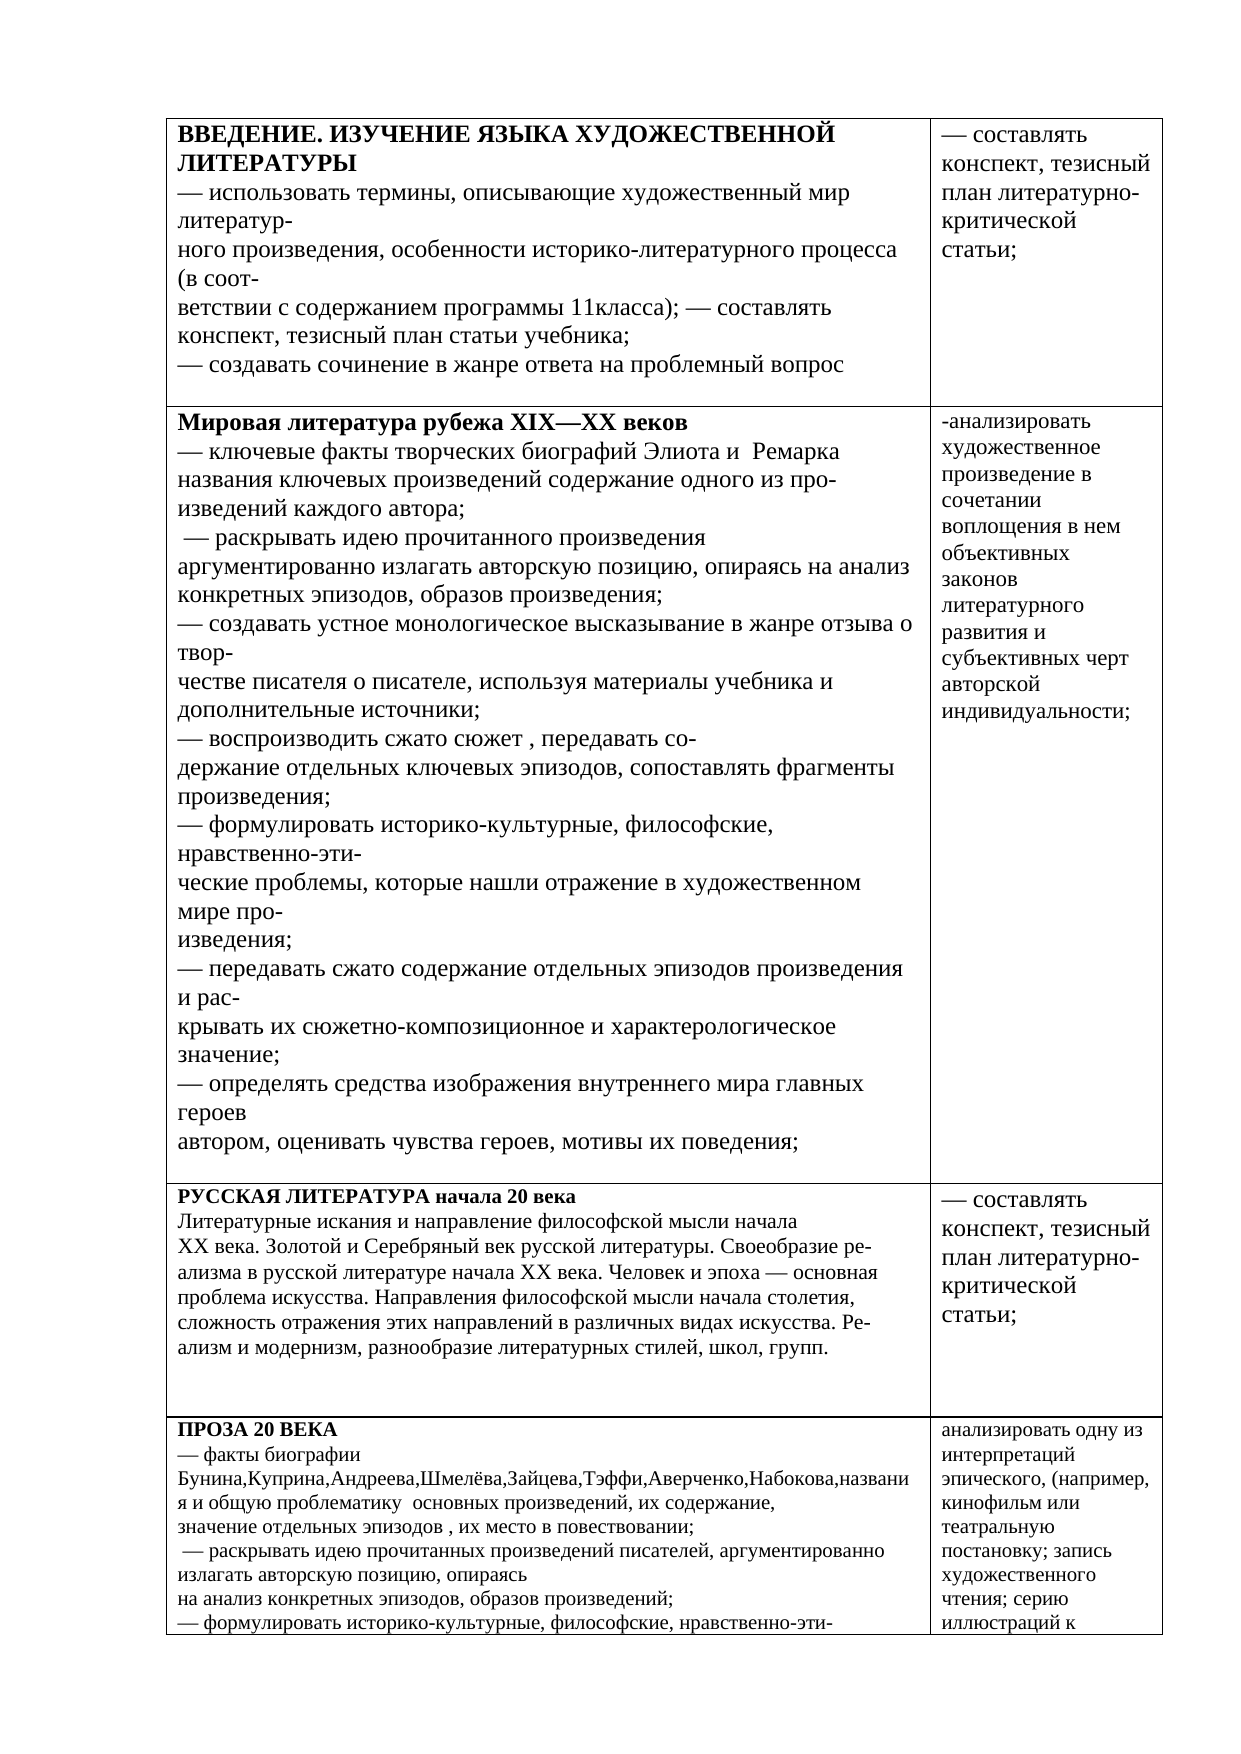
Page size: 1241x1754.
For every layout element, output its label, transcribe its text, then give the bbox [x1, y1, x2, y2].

table_cell Мировая литература рубежа XIX—XX веков — ключевые факты творческих биографий Элиота и Ремарка названия ключевых произведений содержание одного из про- изведений каждого автора; — раскрывать идею прочитанного произведения аргументированно излагать авторскую позицию, опираясь на анализ конкретных эпизодов, образов произведения; — создавать устное монологическое высказывание в жанре отзыва о твор- честве писателя о писателе, используя материалы учебника и дополнительные источники; — воспроизводить сжато сюжет , передавать со- держание отдельных ключевых эпизодов, сопоставлять фрагменты произведения; — формулировать историко-культурные, философские, нравственно-эти- ческие проблемы, которые нашли отражение в художественном мире про- изведения; — передавать сжато содержание отдельных эпизодов произведения и рас- крывать их сюжетно-композиционное и характерологическое значение; — определять средства изображения внутреннего мира главных героев автором, оценивать чувства героев, мотивы их поведения; [167, 407, 930, 1183]
table_cell ВВЕДЕНИЕ. ИЗУЧЕНИЕ ЯЗЫКА ХУДОЖЕСТВЕННОЙ ЛИТЕРАТУРЫ — использовать термины, описывающие художественный мир литератур- ного произведения, особенности историко-литературного процесса (в соот- ветствии с содержанием программы 11класса); — составлять конспект, тезисный план статьи учебника; — создавать сочинение в жанре ответа на проблемный вопрос [167, 119, 930, 406]
table_cell -анализировать художественное произведение в сочетании воплощения в нем объективных законов литературного развития и субъективных черт авторской индивидуальности; [931, 407, 1162, 1183]
table_cell — составлять конспект, тезисный план литературно-критической статьи; [931, 119, 1162, 406]
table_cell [931, 1418, 1162, 1634]
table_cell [167, 1418, 930, 1634]
table_cell — составлять конспект, тезисный план литературно-критической статьи; [931, 1184, 1162, 1416]
table_cell РУССКАЯ ЛИТЕРАТУРА начала 20 века Литературные искания и направление философской мысли начала XX века. Золотой и Серебряный век русской литературы. Своеобразие ре- ализма в русской литературе начала XX века. Человек и эпоха — основная проблема искусства. Направления философской мысли начала столетия, сложность отражения этих направлений в различных видах искусства. Ре- ализм и модернизм, разнообразие литературных стилей, школ, групп. [167, 1184, 930, 1416]
